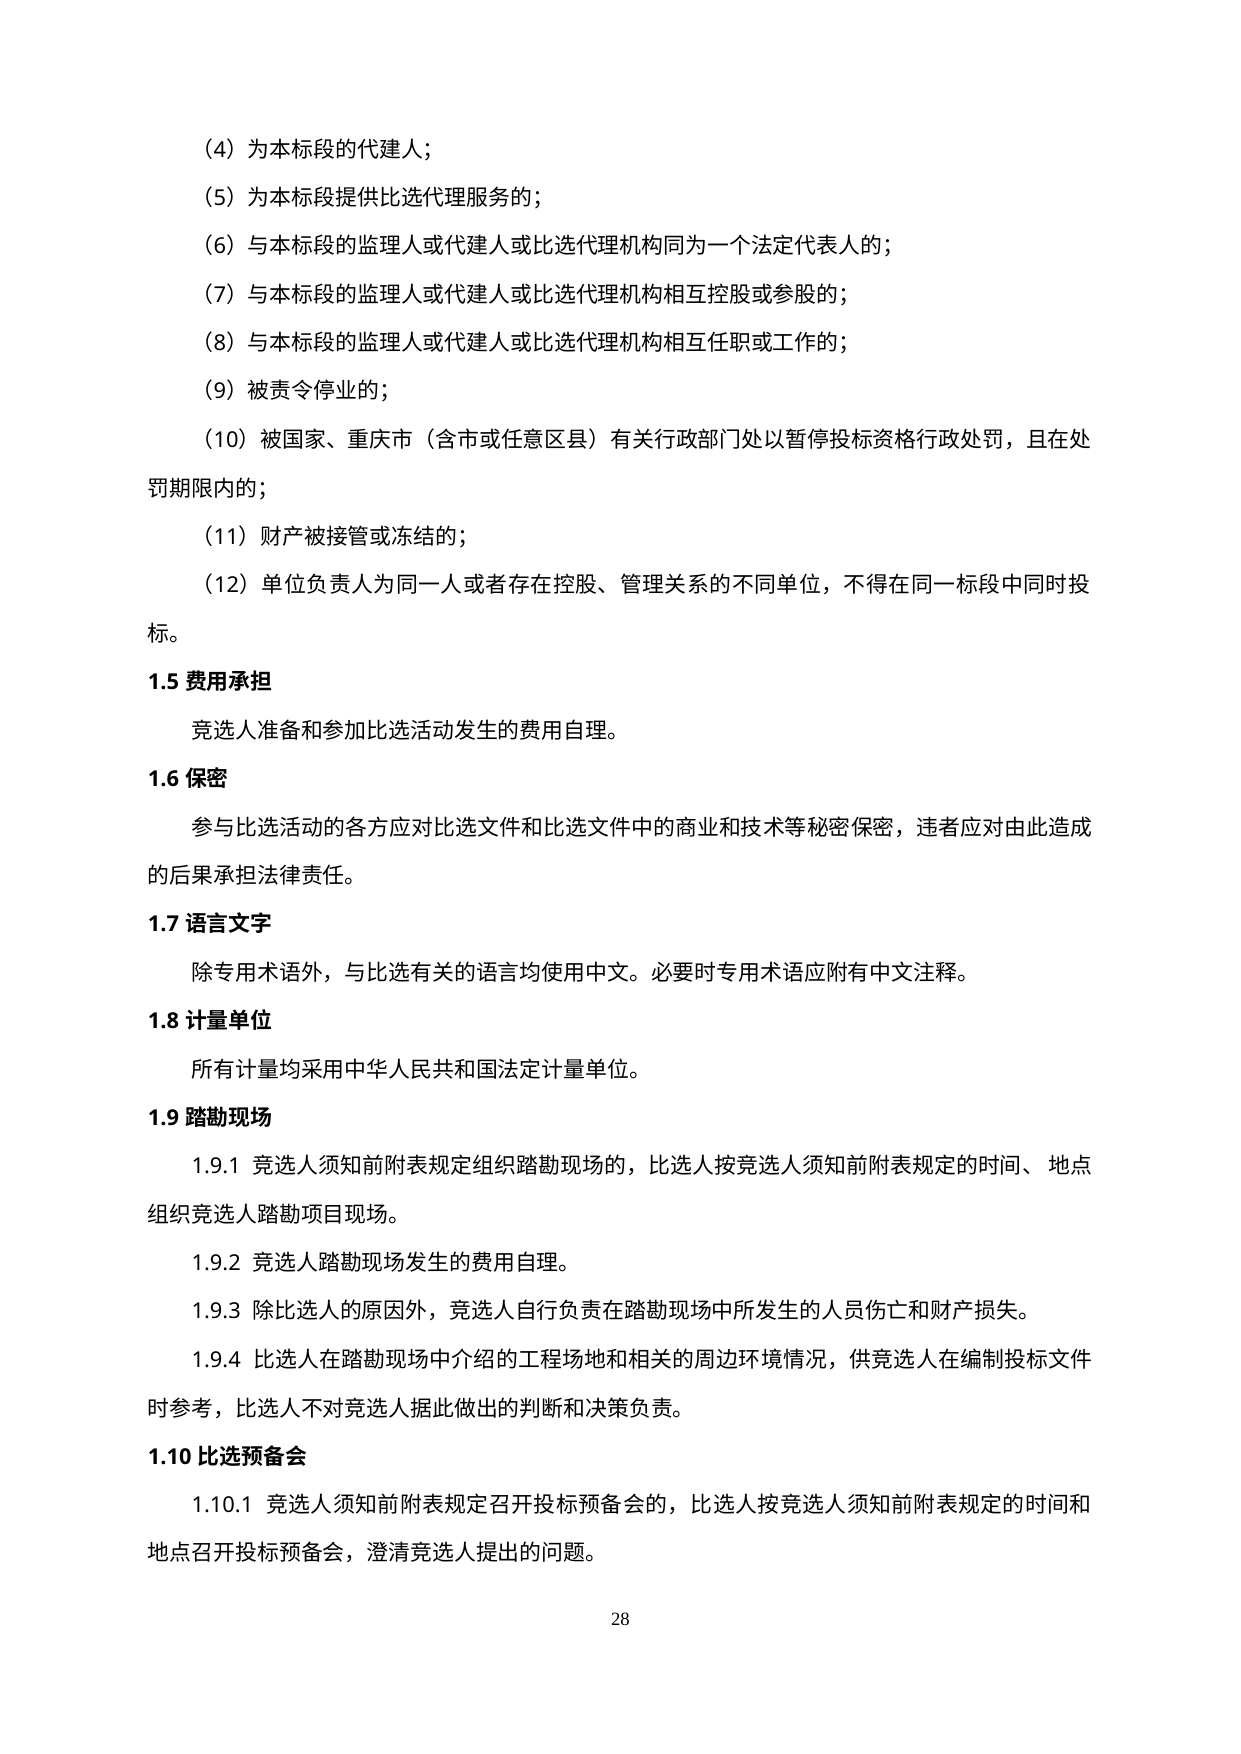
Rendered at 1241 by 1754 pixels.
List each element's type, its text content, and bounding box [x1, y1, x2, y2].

text 参与比选活动的各方应对比选文件和比选文件中的商业和技术等秘密保密，违者应对由此造成的后果承担法律责任。 [148, 809, 1092, 890]
text （10）被国家、重庆市（含市或任意区县）有关行政部门处以暂停投标资格行政处罚，且在处罚期限内的； [148, 422, 1092, 503]
text 除专用术语外，与比选有关的语言均使用中文。必要时专用术语应附有中文注释。 [148, 954, 1092, 987]
subtitle 1.7 语言文字 [148, 906, 1092, 939]
text （6）与本标段的监理人或代建人或比选代理机构同为一个法定代表人的； [148, 228, 1092, 261]
text （5）为本标段提供比选代理服务的； [148, 180, 1092, 212]
text 1.9.2 竞选人踏勘现场发生的费用自理。 [148, 1245, 1092, 1277]
text （7）与本标段的监理人或代建人或比选代理机构相互控股或参股的； [148, 277, 1092, 309]
text （12）单位负责人为同一人或者存在控股、管理关系的不同单位，不得在同一标段中同时投标。 [148, 567, 1092, 648]
text 1.9.4 比选人在踏勘现场中介绍的工程场地和相关的周边环境情况，供竞选人在编制投标文件时参考，比选人不对竞选人据此做出的判断和决策负责。 [148, 1342, 1092, 1423]
subtitle 1.8 计量单位 [148, 1003, 1092, 1035]
text （4）为本标段的代建人； [148, 132, 1092, 164]
text （9）被责令停业的； [148, 373, 1092, 406]
subtitle 1.5 费用承担 [148, 664, 1092, 697]
text 1.9.3 除比选人的原因外，竞选人自行负责在踏勘现场中所发生的人员伤亡和财产损失。 [148, 1293, 1092, 1326]
text 1.10.1 竞选人须知前附表规定召开投标预备会的，比选人按竞选人须知前附表规定的时间和地点召开投标预备会，澄清竞选人提出的问题。 [148, 1487, 1092, 1566]
text 1.9.1 竞选人须知前附表规定组织踏勘现场的，比选人按竞选人须知前附表规定的时间、 地点组织竞选人踏勘项目现场。 [148, 1148, 1092, 1229]
subtitle 1.10 比选预备会 [148, 1439, 1092, 1471]
text （8）与本标段的监理人或代建人或比选代理机构相互任职或工作的； [148, 325, 1092, 357]
text 竞选人准备和参加比选活动发生的费用自理。 [148, 712, 1092, 745]
subtitle 1.6 保密 [148, 761, 1092, 793]
subtitle 1.9 踏勘现场 [148, 1099, 1092, 1132]
text （11）财产被接管或冻结的； [148, 519, 1092, 551]
text 所有计量均采用中华人民共和国法定计量单位。 [148, 1051, 1092, 1084]
